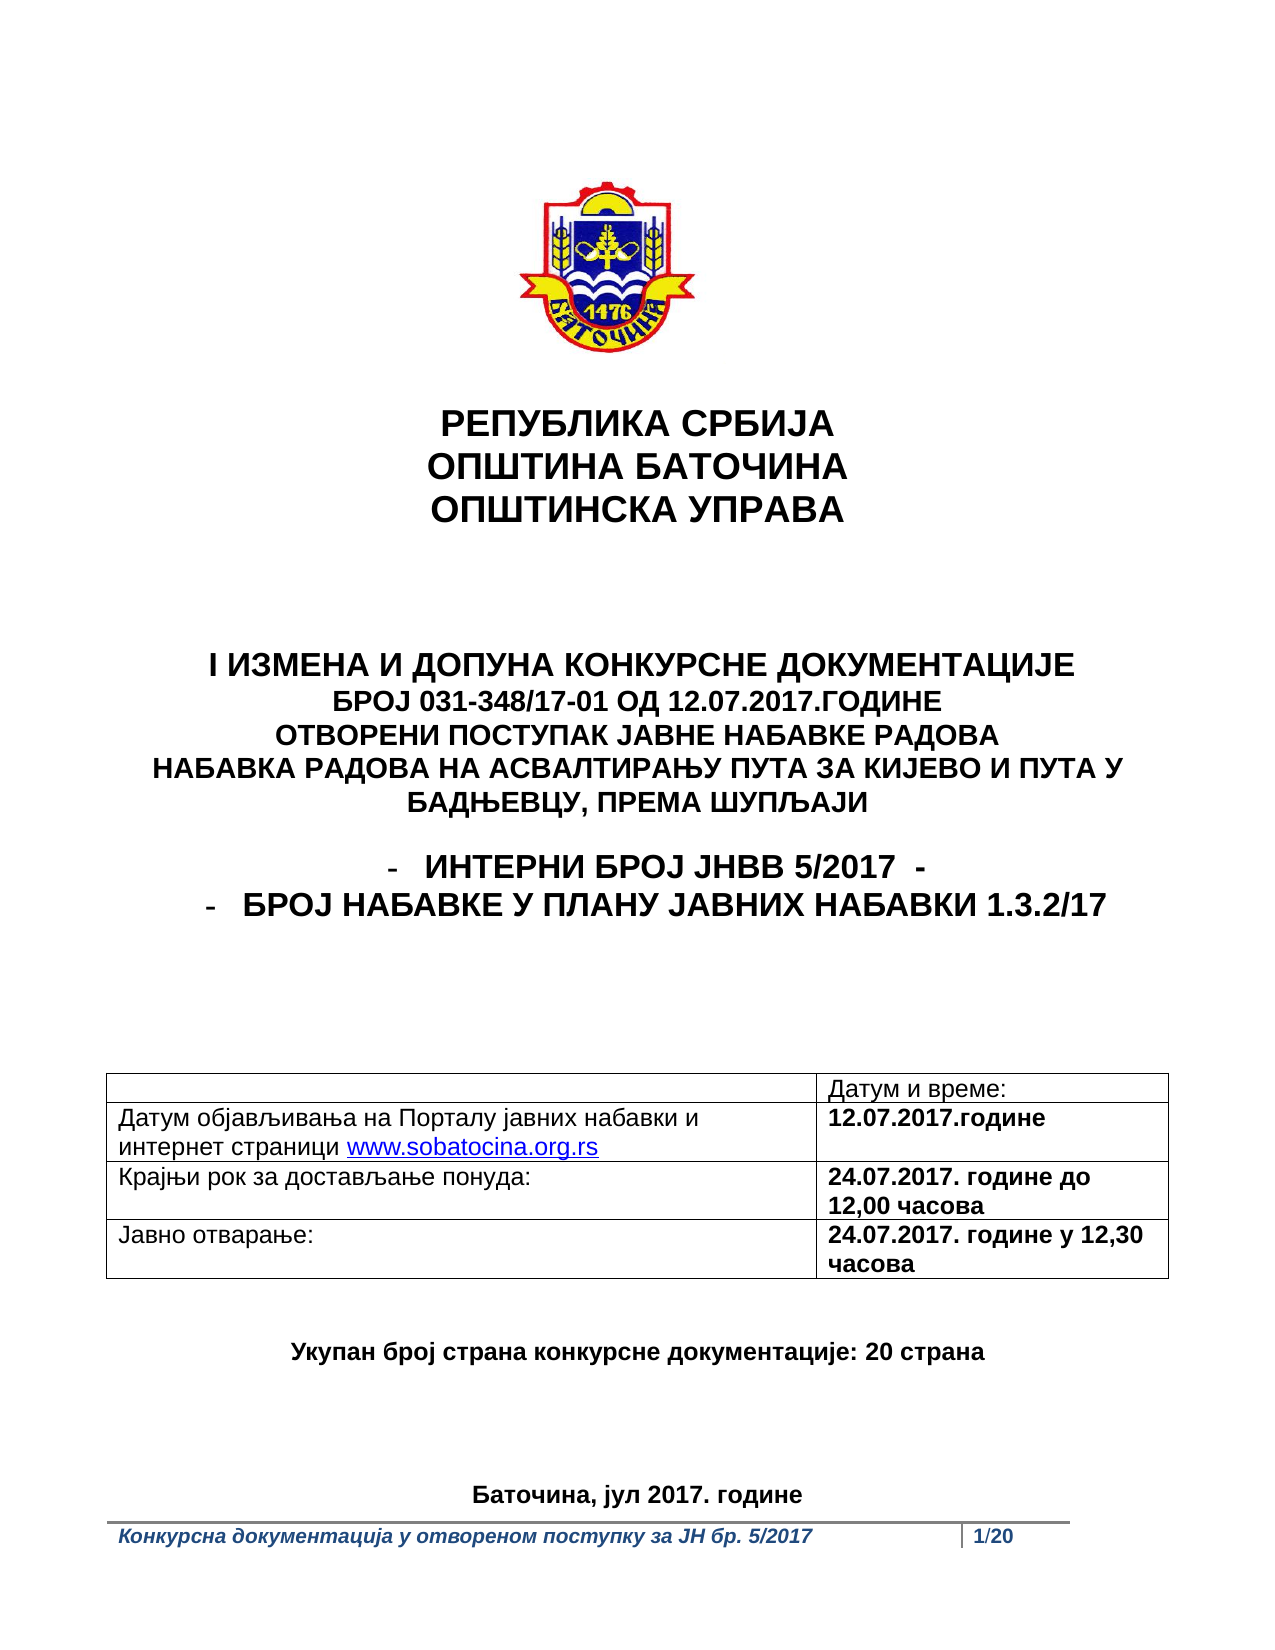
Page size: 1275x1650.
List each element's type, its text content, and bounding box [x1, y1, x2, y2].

text I ИЗМЕНА И ДОПУНА КОНКУРСНЕ ДОКУМЕНТАЦИЈЕ [118, 646, 1157, 684]
table_cell Крајњи рок за достављање понуда: [107, 1162, 816, 1219]
list ИНТЕРНИ БРОЈ ЈНВВ 5/2017 - [156, 847, 1157, 885]
table_header Датум и време: [817, 1074, 1168, 1102]
table_cell 24.07.2017. године до 12,00 часова [817, 1162, 1168, 1219]
text ОТВОРЕНИ ПОСТУПАК ЈАВНЕ НАБАВКЕ РАДОВА [118, 717, 1157, 751]
table_cell Јавно отварање: [107, 1220, 816, 1278]
text БРОЈ 031-348/17-01 ОД 12.07.2017.ГОДИНЕ [118, 684, 1157, 717]
text ОПШТИНА БАТОЧИНА [118, 444, 1157, 487]
text Баточина, јул 2017. године [118, 1480, 1157, 1509]
table_cell 12.07.2017.године [817, 1103, 1168, 1161]
text НАБАВКА РАДОВА НА АСВАЛТИРАЊУ ПУТА ЗА КИЈЕВО И ПУТА У БАДЊЕВЦУ, ПРЕМА ШУПЉАЈИ [118, 751, 1157, 818]
text РЕПУБЛИКА СРБИЈА [118, 401, 1157, 444]
table_header [107, 1074, 816, 1102]
text ОПШТИНСКА УПРАВА [118, 487, 1157, 530]
table_cell Датум објављивања на Порталу јавних набавки и интернет страници www.sobatocina.org.rs [107, 1103, 816, 1161]
picture [507, 178, 725, 364]
text Укупан број страна конкурсне документације: 20 страна [118, 1336, 1157, 1365]
table_cell 24.07.2017. године у 12,30 часова [817, 1220, 1168, 1278]
list БРОЈ НАБАВКЕ У ПЛАНУ ЈАВНИХ НАБАВКИ 1.3.2/17 [156, 885, 1157, 924]
